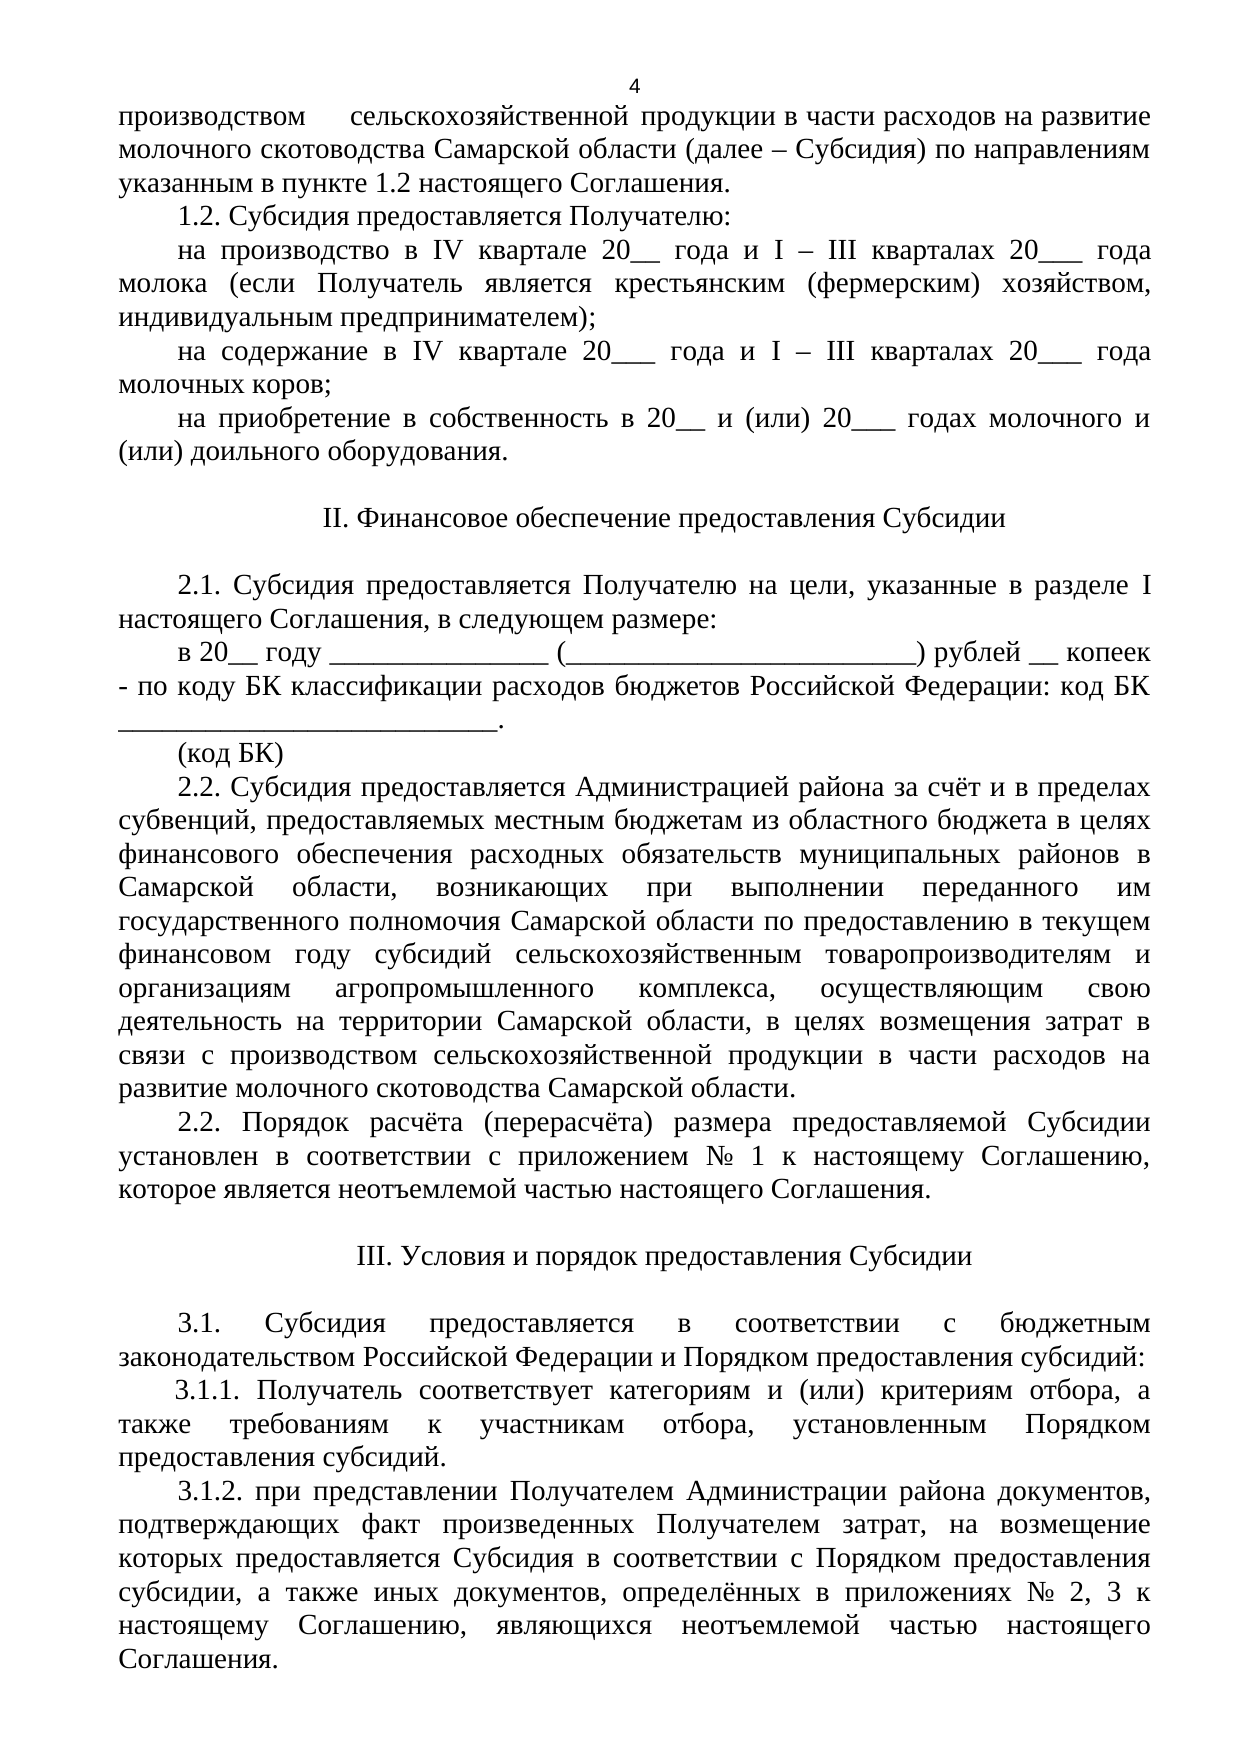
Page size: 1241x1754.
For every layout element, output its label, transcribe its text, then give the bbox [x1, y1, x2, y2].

text III. Условия и порядок предоставления Субсидии [118, 1238, 1152, 1272]
text 2.2. Порядок расчёта (перерасчёта) размера предоставляемой Субсидии установлен в соответствии с приложением № 1 к настоящему Соглашению, которое является неотъемлемой частью настоящего Соглашения. [118, 1104, 1152, 1205]
text 3.1. Субсидия предоставляется в соответствии с бюджетным законодательством Российской Федерации и Порядком предоставления субсидий: [118, 1305, 1152, 1372]
text 3.1.1. Получатель соответствует категориям и (или) критериям отбора, а также требованиям к участникам отбора, установленным Порядком предоставления субсидий. [118, 1372, 1152, 1473]
subtitle II. Финансовое обеспечение предоставления Субсидии [118, 500, 1152, 534]
title 2.2. Субсидия предоставляется Администрацией района за счёт и в пределах субвенций, предоставляемых местным бюджетам из областного бюджета в целях финансового обеспечения расходных обязательств муниципальных районов в Самарской области, возникающих при выполнении переданного им государственного полномочия Самарской области по предоставлению в текущем финансовом году субсидий сельскохозяйственным товаропроизводителям и организациям агропромышленного комплекса, осуществляющим свою деятельность на территории Самарской области, в целях возмещения затрат в связи с производством сельскохозяйственной продукции в части расходов на развитие молочного скотоводства Самарской области. [118, 769, 1152, 1104]
text 3.1.2. при представлении Получателем Администрации района документов, подтверждающих факт произведенных Получателем затрат, на возмещение которых предоставляется Субсидия в соответствии с Порядком предоставления субсидии, а также иных документов, определённых в приложениях № 2, 3 к настоящему Соглашению, являющихся неотъемлемой частью настоящего Соглашения. [118, 1473, 1152, 1674]
title в 20__ году _______________ (________________________) рублей __ копеек - по коду БК классификации расходов бюджетов Российской Федерации: код БК __________________________. [118, 634, 1152, 735]
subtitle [118, 98, 1152, 198]
text 2.1. Субсидия предоставляется Получателю на цели, указанные в разделе I настоящего Соглашения, в следующем размере: [118, 567, 1152, 634]
text на производство в IV квартале 20__ года и I – III кварталах 20___ года молока (если Получатель является крестьянским (фермерским) хозяйством, индивидуальным предпринимателем); [118, 232, 1152, 333]
text на содержание в IV квартале 20___ года и I – III кварталах 20___ года молочных коров; [118, 333, 1152, 400]
text 1.2. Субсидия предоставляется Получателю: [118, 198, 1152, 232]
title (код БК) [118, 735, 1152, 769]
text на приобретение в собственность в 20__ и (или) 20___ годах молочного и (или) доильного оборудования. [118, 400, 1152, 467]
